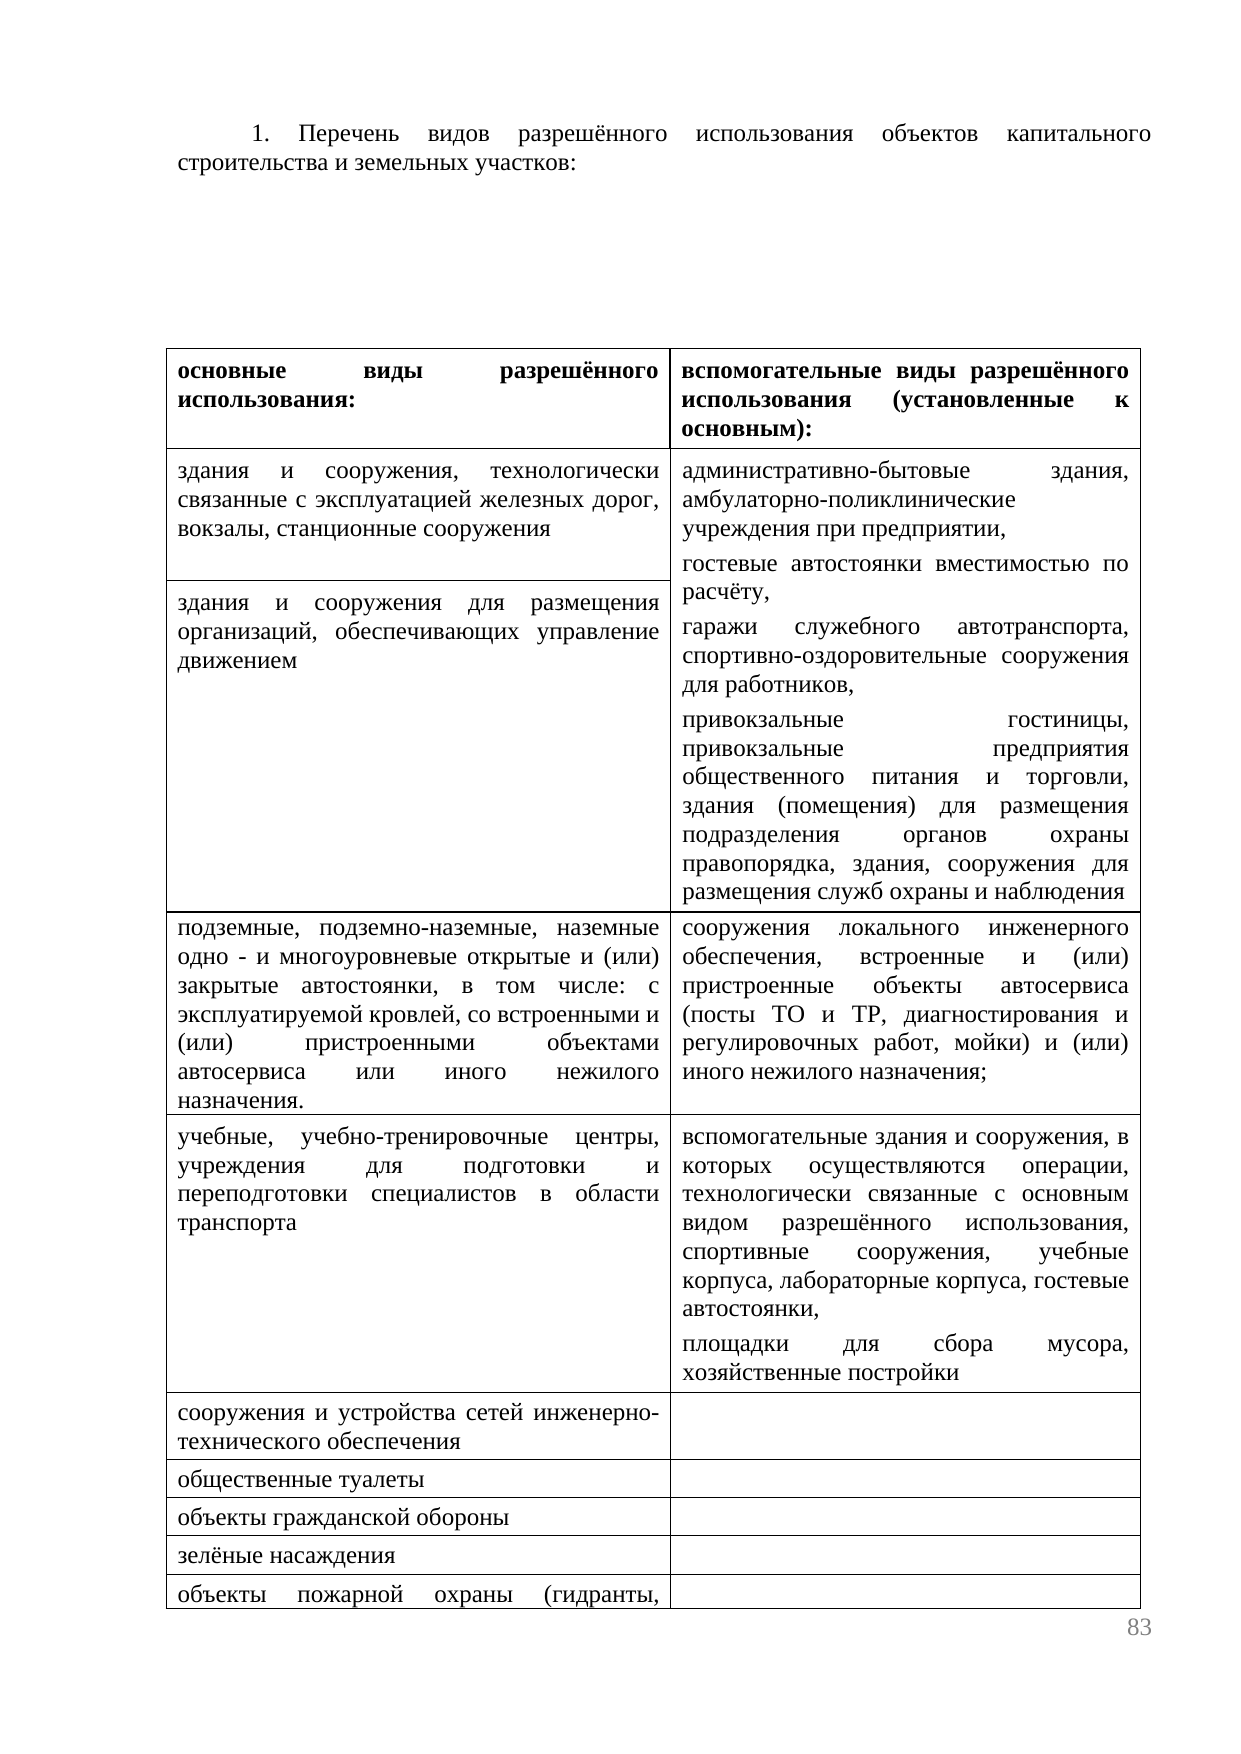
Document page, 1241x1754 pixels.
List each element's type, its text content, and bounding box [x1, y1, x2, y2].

table_header основные виды разрешённого использования: [167, 349, 669, 448]
table_cell административно-бытовые здания, амбулаторно-поликлинические учреждения при предприятии, гостевые автостоянки вместимостью по расчёту, гаражи служебного автотранспорта, спортивно-оздоровительные сооружения для работников, привокзальные гостиницы, привокзальные предприятия общественного питания и торговли, здания (помещения) для размещения подразделения органов охраны правопорядка, здания, сооружения для размещения служб охраны и наблюдения [671, 449, 1140, 911]
table_cell [671, 1536, 1140, 1573]
table_cell [671, 1575, 1140, 1607]
table_cell [671, 1460, 1140, 1497]
table_cell [671, 1393, 1140, 1459]
table_cell вспомогательные здания и сооружения, в которых осуществляются операции, технологически связанные с основным видом разрешённого использования, спортивные сооружения, учебные корпуса, лабораторные корпуса, гостевые автостоянки, площадки для сбора мусора, хозяйственные постройки [671, 1115, 1140, 1392]
table_cell сооружения локального инженерного обеспечения, встроенные и (или) пристроенные объекты автосервиса (посты ТО и ТР, диагностирования и регулировочных работ, мойки) и (или) иного нежилого назначения; [671, 913, 1140, 1114]
table_cell [671, 1498, 1140, 1535]
text 1. Перечень видов разрешённого использования объектов капитального строительства и земельных участков: [177, 118, 1152, 176]
table_cell учебные, учебно-тренировочные центры, учреждения для подготовки и переподготовки специалистов в области транспорта [167, 1115, 670, 1392]
table_cell общественные туалеты [167, 1460, 670, 1497]
table_cell зелёные насаждения [167, 1536, 670, 1573]
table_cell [167, 1575, 670, 1607]
table_cell подземные, подземно-наземные, наземные одно - и многоуровневые открытые и (или) закрытые автостоянки, в том числе: с эксплуатируемой кровлей, со встроенными и (или) пристроенными объектами автосервиса или иного нежилого назначения. [167, 913, 670, 1114]
table_cell здания и сооружения, технологически связанные с эксплуатацией железных дорог, вокзалы, станционные сооружения [167, 449, 670, 580]
table_header вспомогательные виды разрешённого использования (установленные к основным): [671, 349, 1140, 448]
table_cell объекты гражданской обороны [167, 1498, 670, 1535]
table_cell сооружения и устройства сетей инженерно-технического обеспечения [167, 1393, 670, 1459]
table_cell здания и сооружения для размещения организаций, обеспечивающих управление движением [167, 581, 670, 911]
